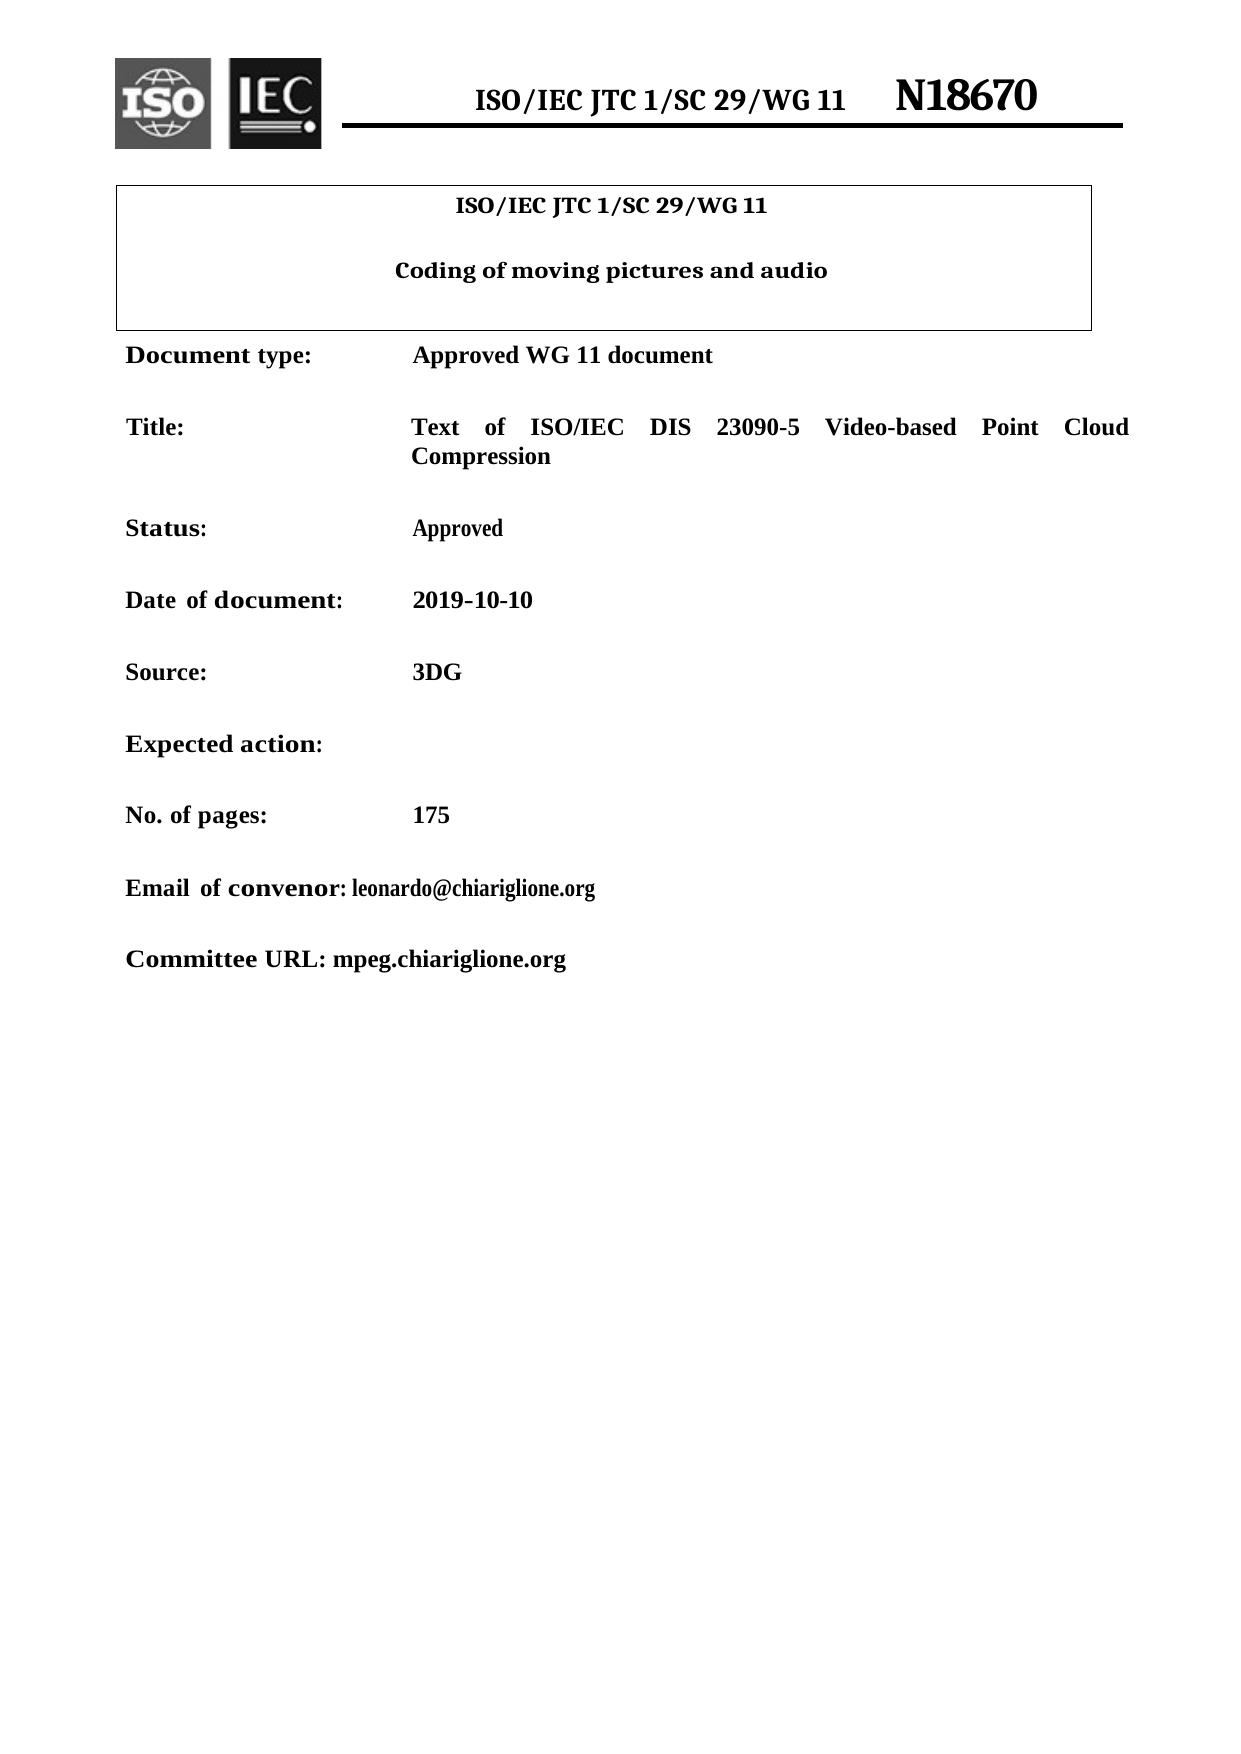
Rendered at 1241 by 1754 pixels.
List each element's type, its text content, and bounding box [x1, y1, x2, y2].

text Expected action: [125, 729, 1130, 757]
text No. of pages: 175 [125, 801, 1130, 829]
text Date of document: 2019-10-10 [125, 585, 1130, 613]
picture [115, 58, 322, 149]
text Document type: Approved WG 11 document [125, 205, 1130, 369]
text Title: Text of ISO/IEC DIS 23090-5 Video-based Point Cloud Compression [126, 412, 1129, 469]
text Status: Approved [125, 513, 1130, 541]
text Committee URL: mpeg.chiariglione.org [125, 944, 1130, 973]
text Email of convenor: leonardo@chiariglione.org [125, 873, 1130, 901]
text Source: 3DG [125, 657, 1130, 685]
